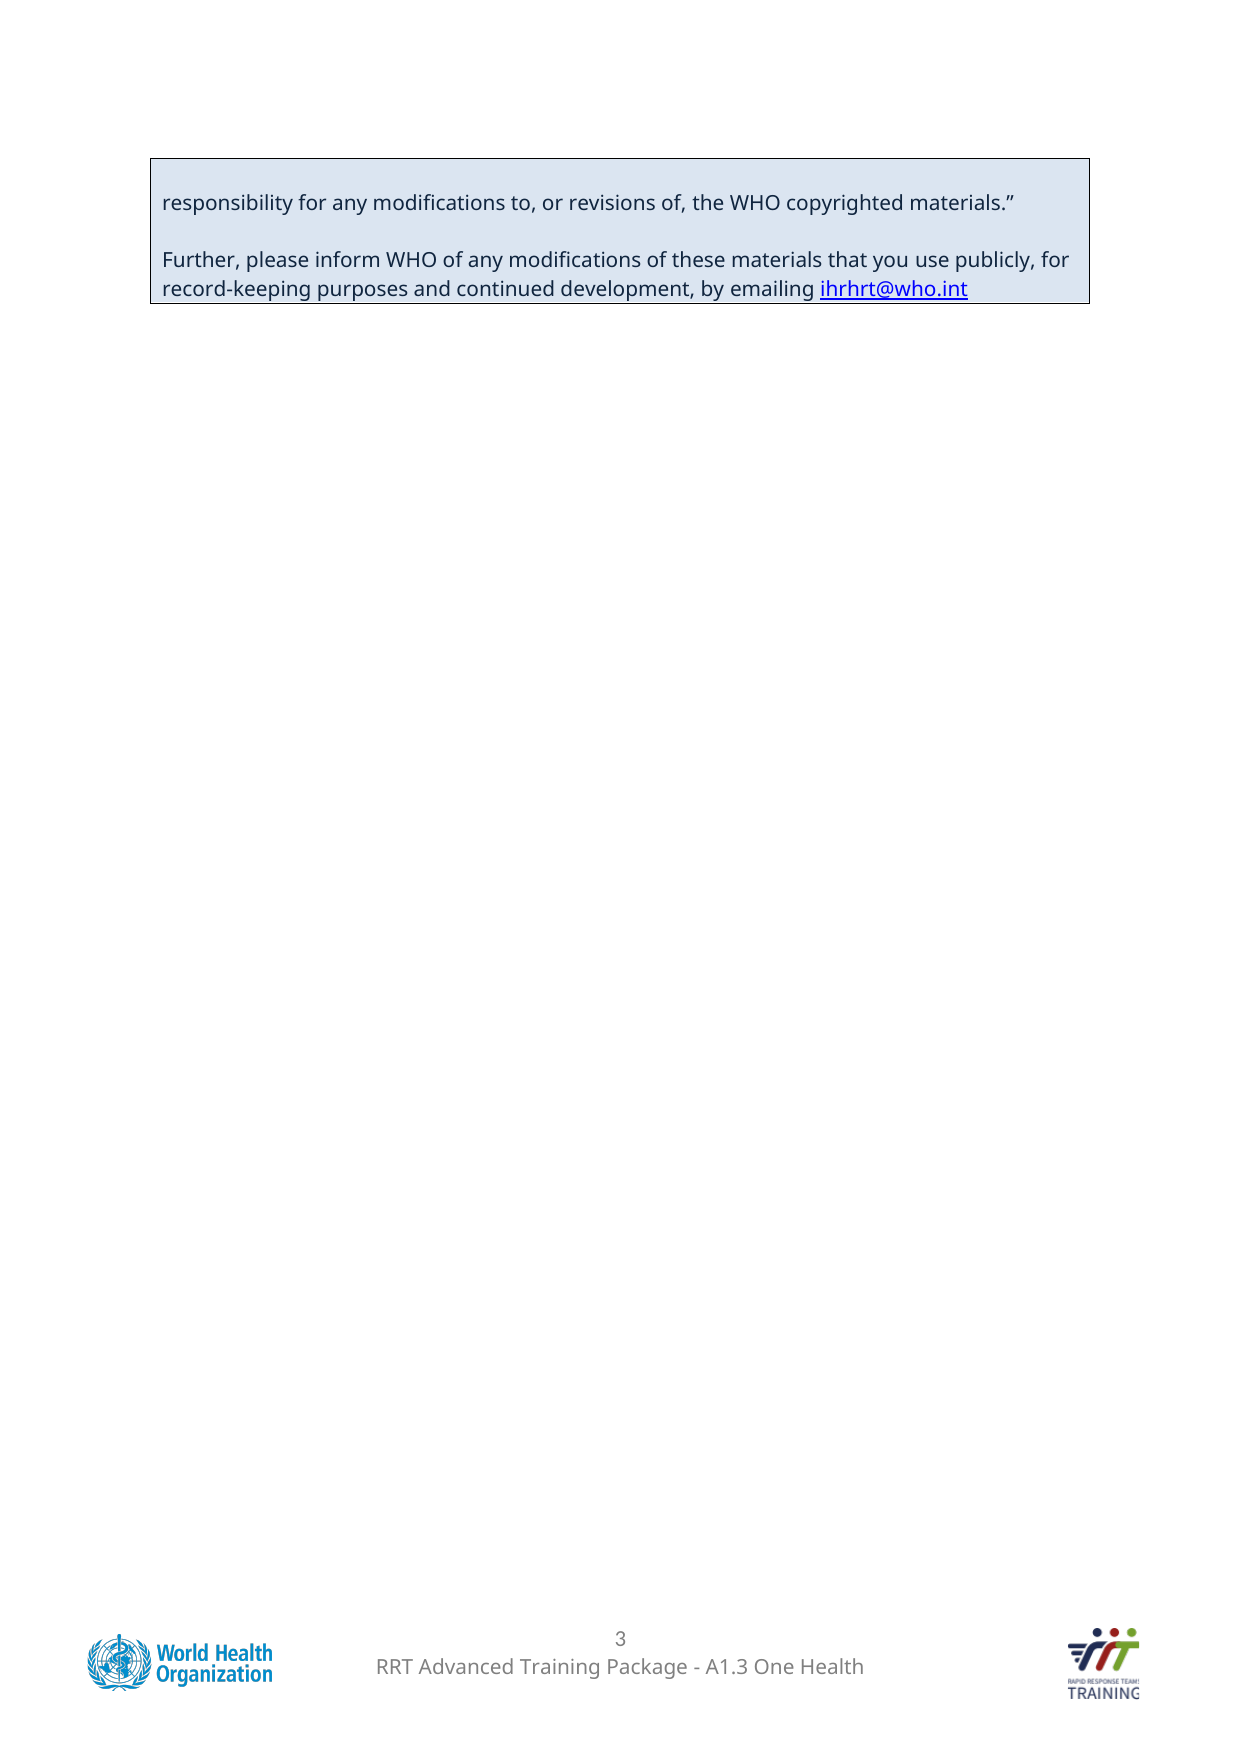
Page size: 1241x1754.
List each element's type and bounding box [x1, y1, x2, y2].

picture [87, 1634, 272, 1691]
table_header [151, 159, 1089, 302]
